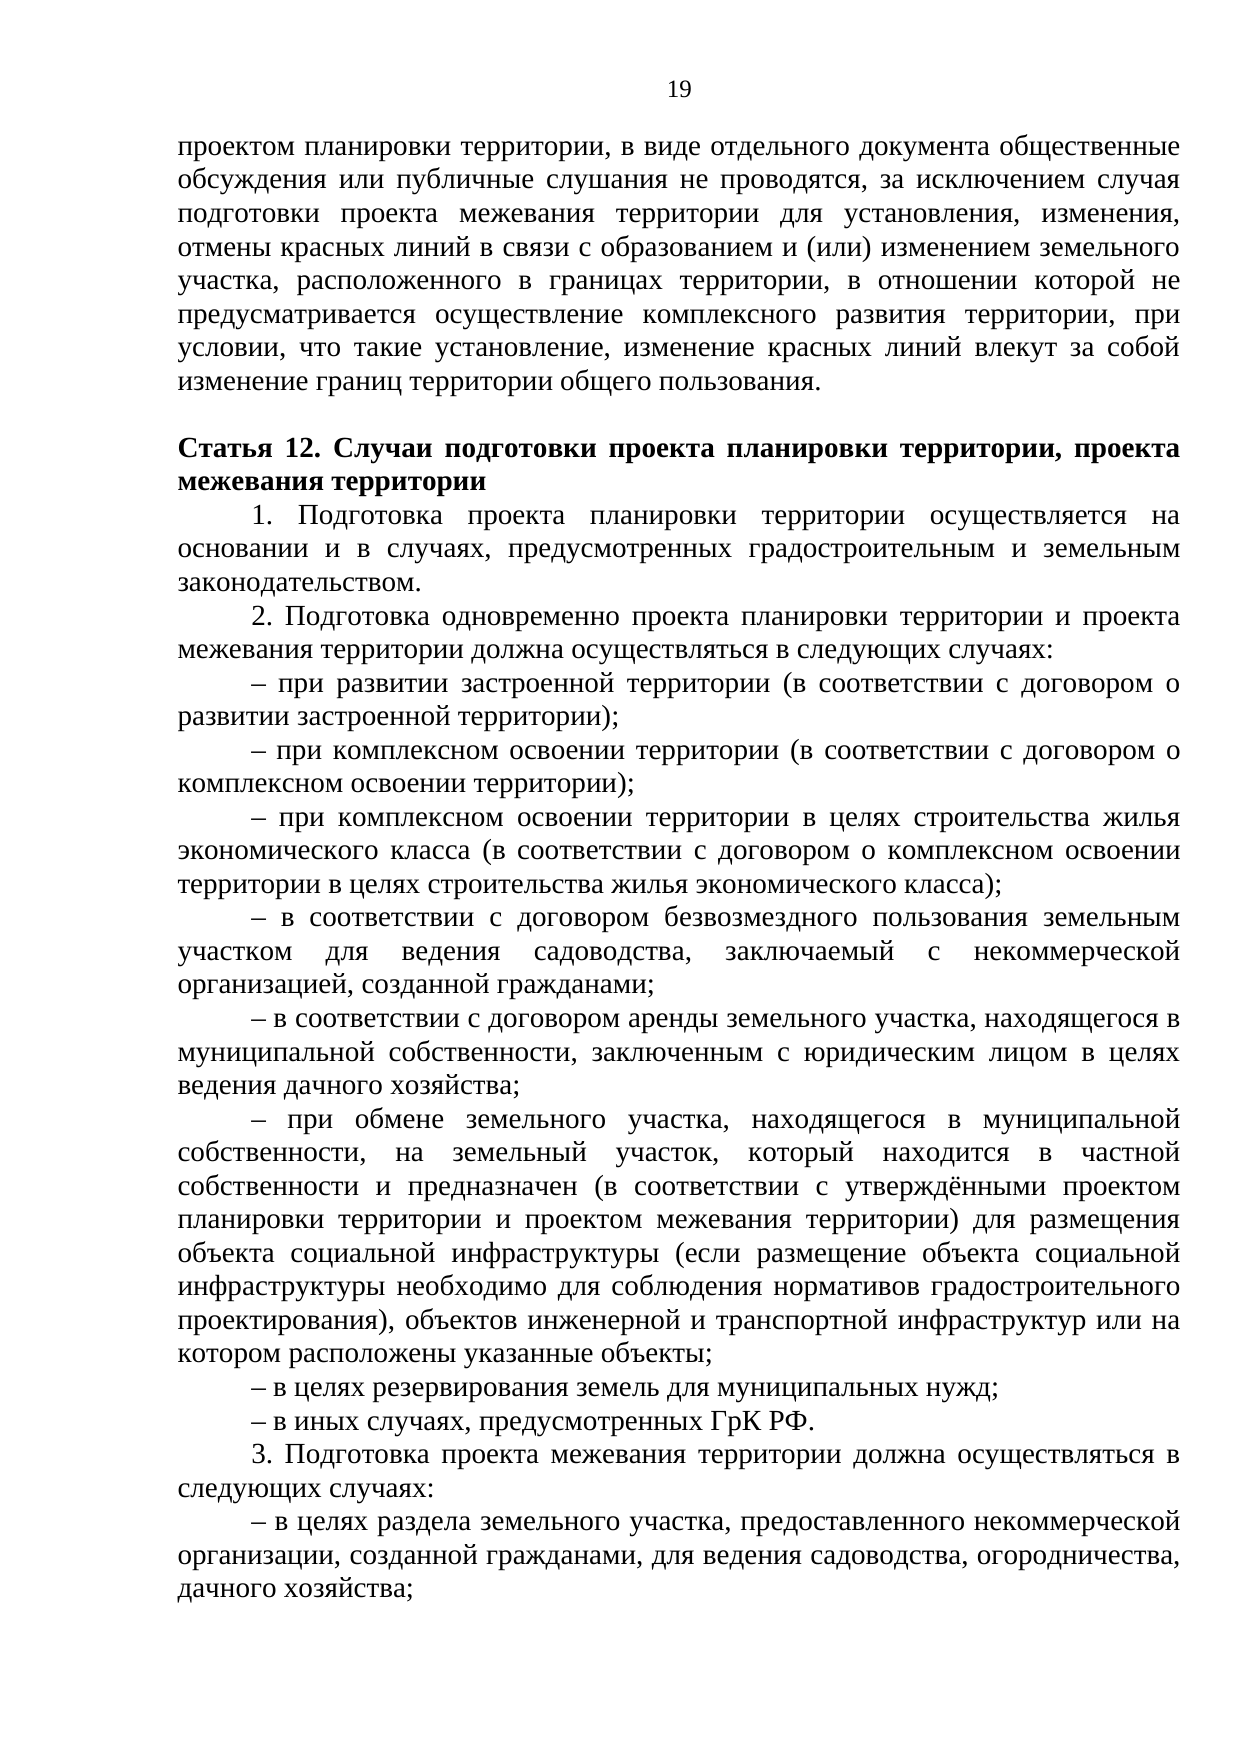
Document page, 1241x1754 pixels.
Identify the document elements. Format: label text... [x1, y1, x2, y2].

text – в целях раздела земельного участка, предоставленного некоммерческой организации, созданной гражданами, для ведения садоводства, огородничества, дачного хозяйства; [177, 1503, 1181, 1604]
text – в соответствии с договором безвозмездного пользования земельным участком для ведения садоводства, заключаемый с некоммерческой организацией, созданной гражданами; [177, 899, 1181, 1000]
text – при комплексном освоении территории (в соответствии с договором о комплексном освоении территории); [177, 732, 1181, 799]
text – при комплексном освоении территории в целях строительства жилья экономического класса (в соответствии с договором о комплексном освоении территории в целях строительства жилья экономического класса); [177, 799, 1181, 899]
text – в иных случаях, предусмотренных ГрК РФ. [177, 1403, 1181, 1436]
text – при обмене земельного участка, находящегося в муниципальной собственности, на земельный участок, который находится в частной собственности и предназначен (в соответствии с утверждёнными проектом планировки территории и проектом межевания территории) для размещения объекта социальной инфраструктуры (если размещение объекта социальной инфраструктуры необходимо для соблюдения нормативов градостроительного проектирования), объектов инженерной и транспортной инфраструктур или на котором расположены указанные объекты; [177, 1101, 1181, 1369]
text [177, 128, 1181, 396]
text 2. Подготовка одновременно проекта планировки территории и проекта межевания территории должна осуществляться в следующих случаях: [177, 598, 1181, 665]
text – в соответствии с договором аренды земельного участка, находящегося в муниципальной собственности, заключенным с юридическим лицом в целях ведения дачного хозяйства; [177, 1000, 1181, 1101]
text 3. Подготовка проекта межевания территории должна осуществляться в следующих случаях: [177, 1436, 1181, 1503]
text – при развитии застроенной территории (в соответствии с договором о развитии застроенной территории); [177, 665, 1181, 732]
subtitle Статья 12. Случаи подготовки проекта планировки территории, проекта межевания территории [177, 430, 1181, 497]
text 1. Подготовка проекта планировки территории осуществляется на основании и в случаях, предусмотренных градостроительным и земельным законодательством. [177, 497, 1181, 598]
text – в целях резервирования земель для муниципальных нужд; [177, 1369, 1181, 1403]
